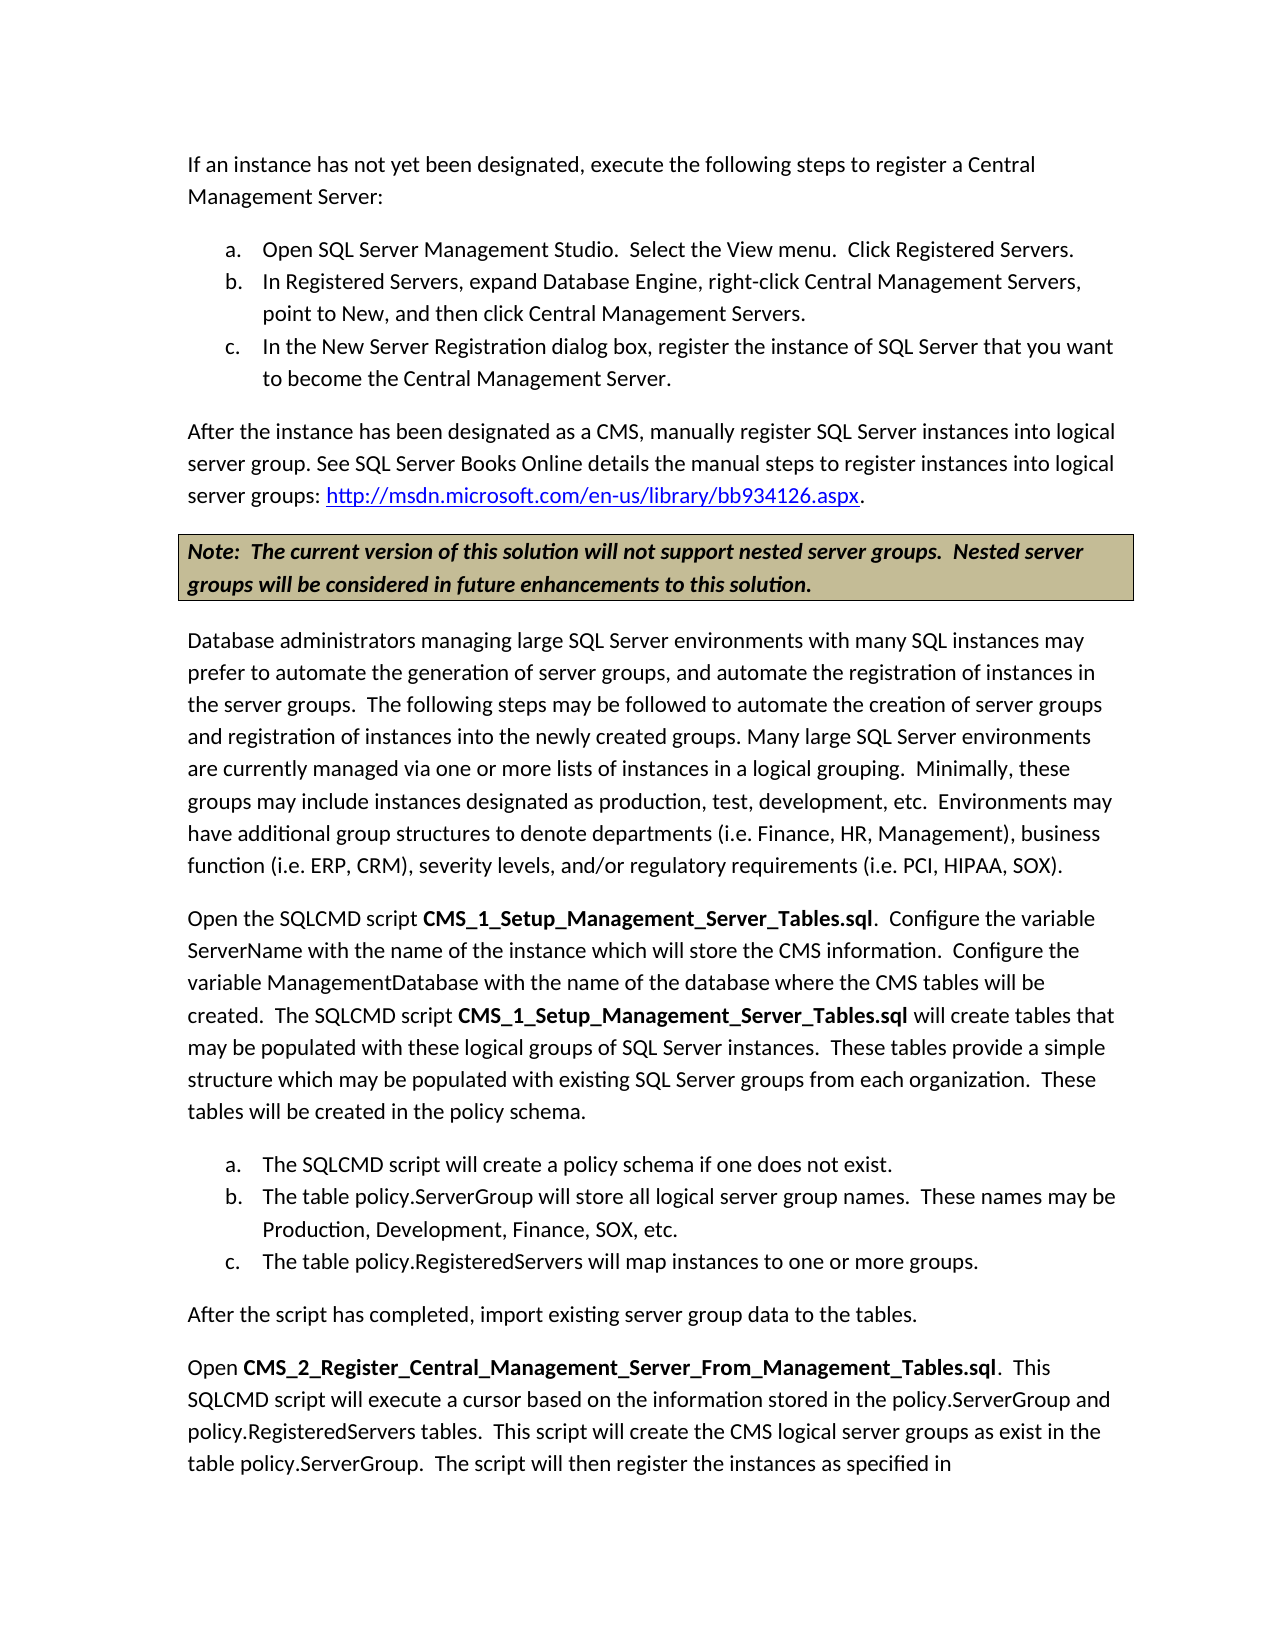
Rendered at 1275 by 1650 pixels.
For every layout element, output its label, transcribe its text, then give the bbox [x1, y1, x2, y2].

text After the script has completed, import existing server group data to the tables. [187, 1300, 1125, 1328]
text If an instance has not yet been designated, execute the following steps to register a Central Management Server: [187, 150, 1125, 210]
list The table policy.RegisteredServers will map instances to one or more groups. [225, 1247, 1125, 1275]
list Open SQL Server Management Studio. Select the View menu. Click Registered Servers. [225, 235, 1125, 263]
text Open the SQLCMD script CMS_1_Setup_Management_Server_Tables.sql. Configure the variable ServerName with the name of the instance which will store the CMS information. Configure the variable ManagementDatabase with the name of the database where the CMS tables will be created. The SQLCMD script CMS_1_Setup_Management_Server_Tables.sql will create tables that may be populated with these logical groups of SQL Server instances. These tables provide a simple structure which may be populated with existing SQL Server groups from each organization. These tables will be created in the policy schema. [187, 904, 1125, 1125]
list In the New Server Registration dialog box, register the instance of SQL Server that you want to become the Central Management Server. [225, 332, 1125, 392]
text Note: The current version of this solution will not support nested server groups. Nested server groups will be considered in future enhancements to this solution. [179, 535, 1133, 600]
list The SQLCMD script will create a policy schema if one does not exist. [225, 1150, 1125, 1178]
list In Registered Servers, expand Database Engine, right-click Central Management Servers, point to New, and then click Central Management Servers. [225, 267, 1125, 328]
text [187, 1353, 1125, 1477]
list The table policy.ServerGroup will store all logical server group names. These names may be Production, Development, Finance, SOX, etc. [225, 1182, 1125, 1243]
text After the instance has been designated as a CMS, manually register SQL Server instances into logical server group. See SQL Server Books Online details the manual steps to register instances into logical server groups: http://msdn.microsoft.com/en-us/library/bb934126.aspx. [187, 417, 1125, 509]
text Database administrators managing large SQL Server environments with many SQL instances may prefer to automate the generation of server groups, and automate the registration of instances in the server groups. The following steps may be followed to automate the creation of server groups and registration of instances into the newly created groups. Many large SQL Server environments are currently managed via one or more lists of instances in a logical grouping. Minimally, these groups may include instances designated as production, test, development, etc. Environments may have additional group structures to denote departments (i.e. Finance, HR, Management), business function (i.e. ERP, CRM), severity levels, and/or regulatory requirements (i.e. PCI, HIPAA, SOX). [187, 626, 1125, 879]
